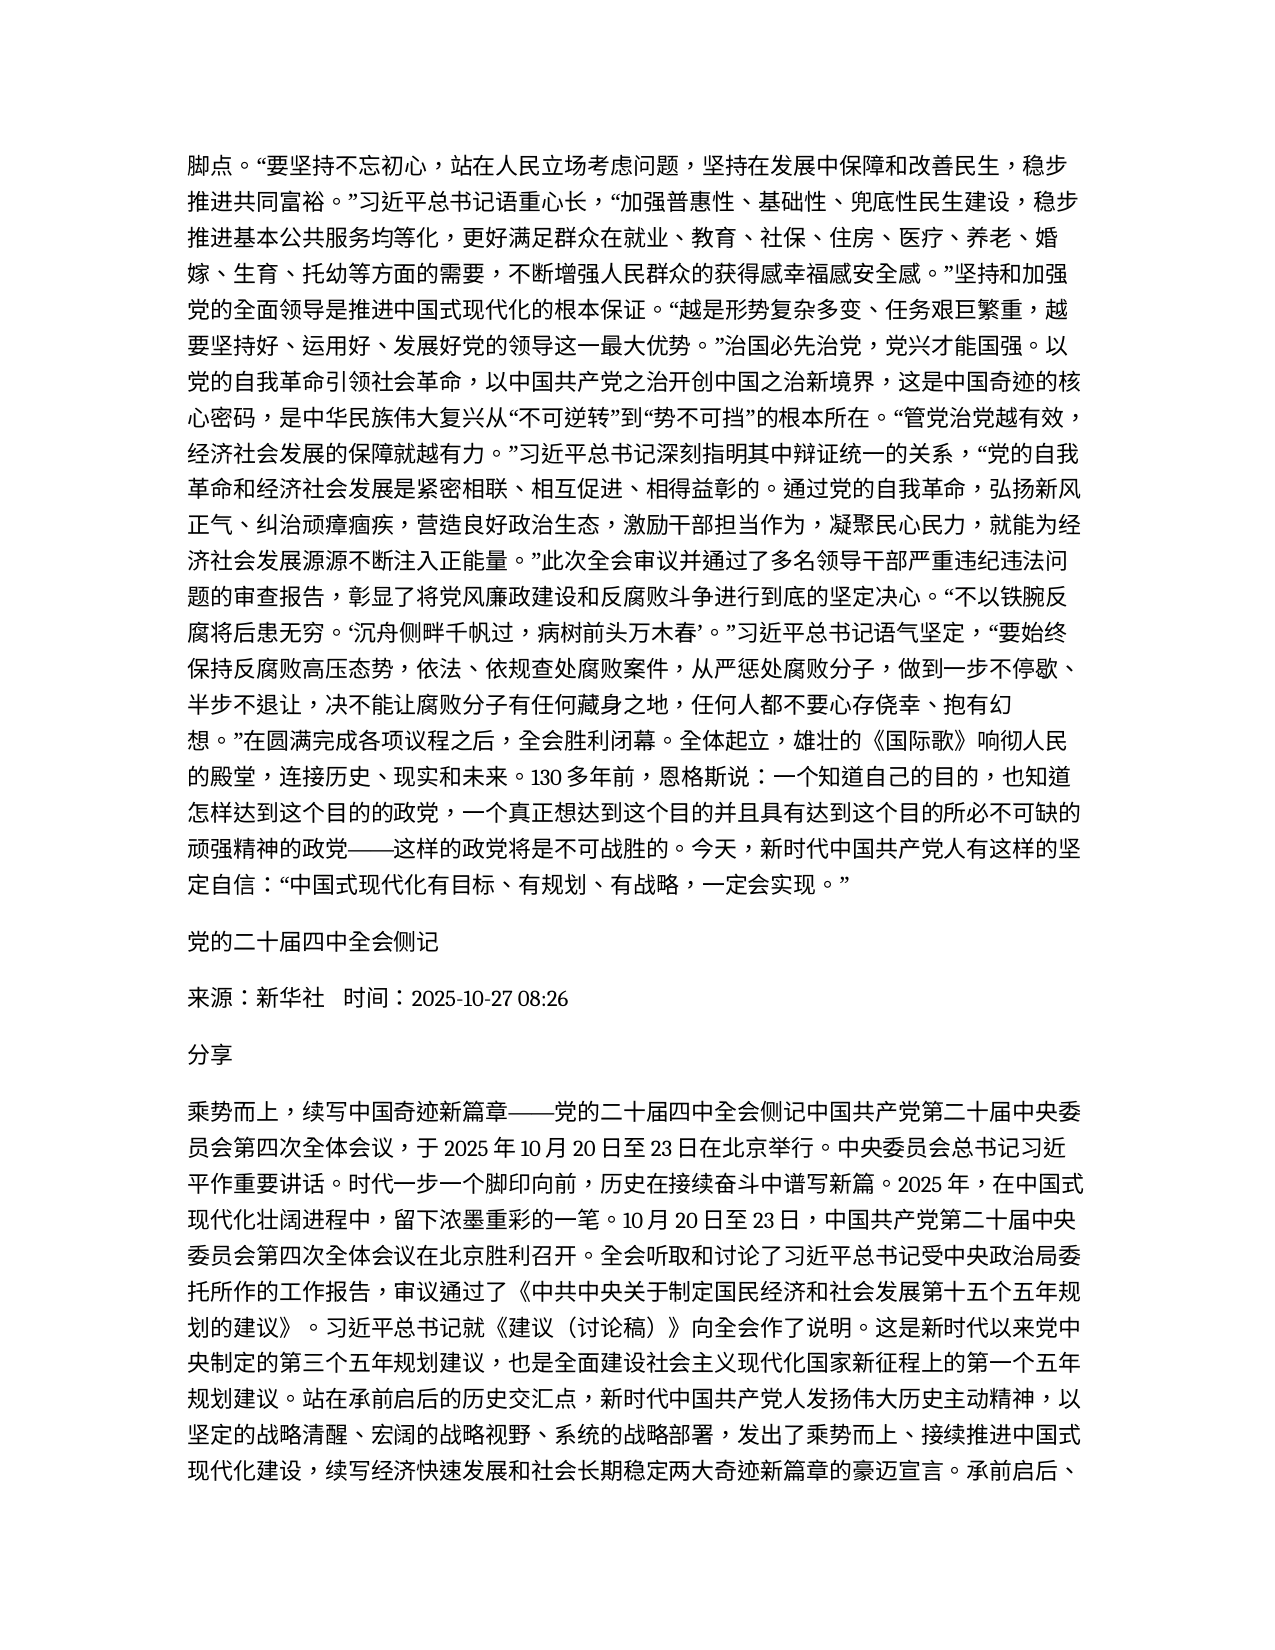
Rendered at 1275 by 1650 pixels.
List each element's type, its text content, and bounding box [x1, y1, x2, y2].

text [187, 150, 1087, 900]
text 党的二十届四中全会侧记 [187, 926, 1087, 957]
text 分享 [187, 1039, 1087, 1070]
text 来源：新华社 时间：2025-10-27 08:26 [187, 982, 1087, 1013]
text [187, 1096, 1087, 1486]
